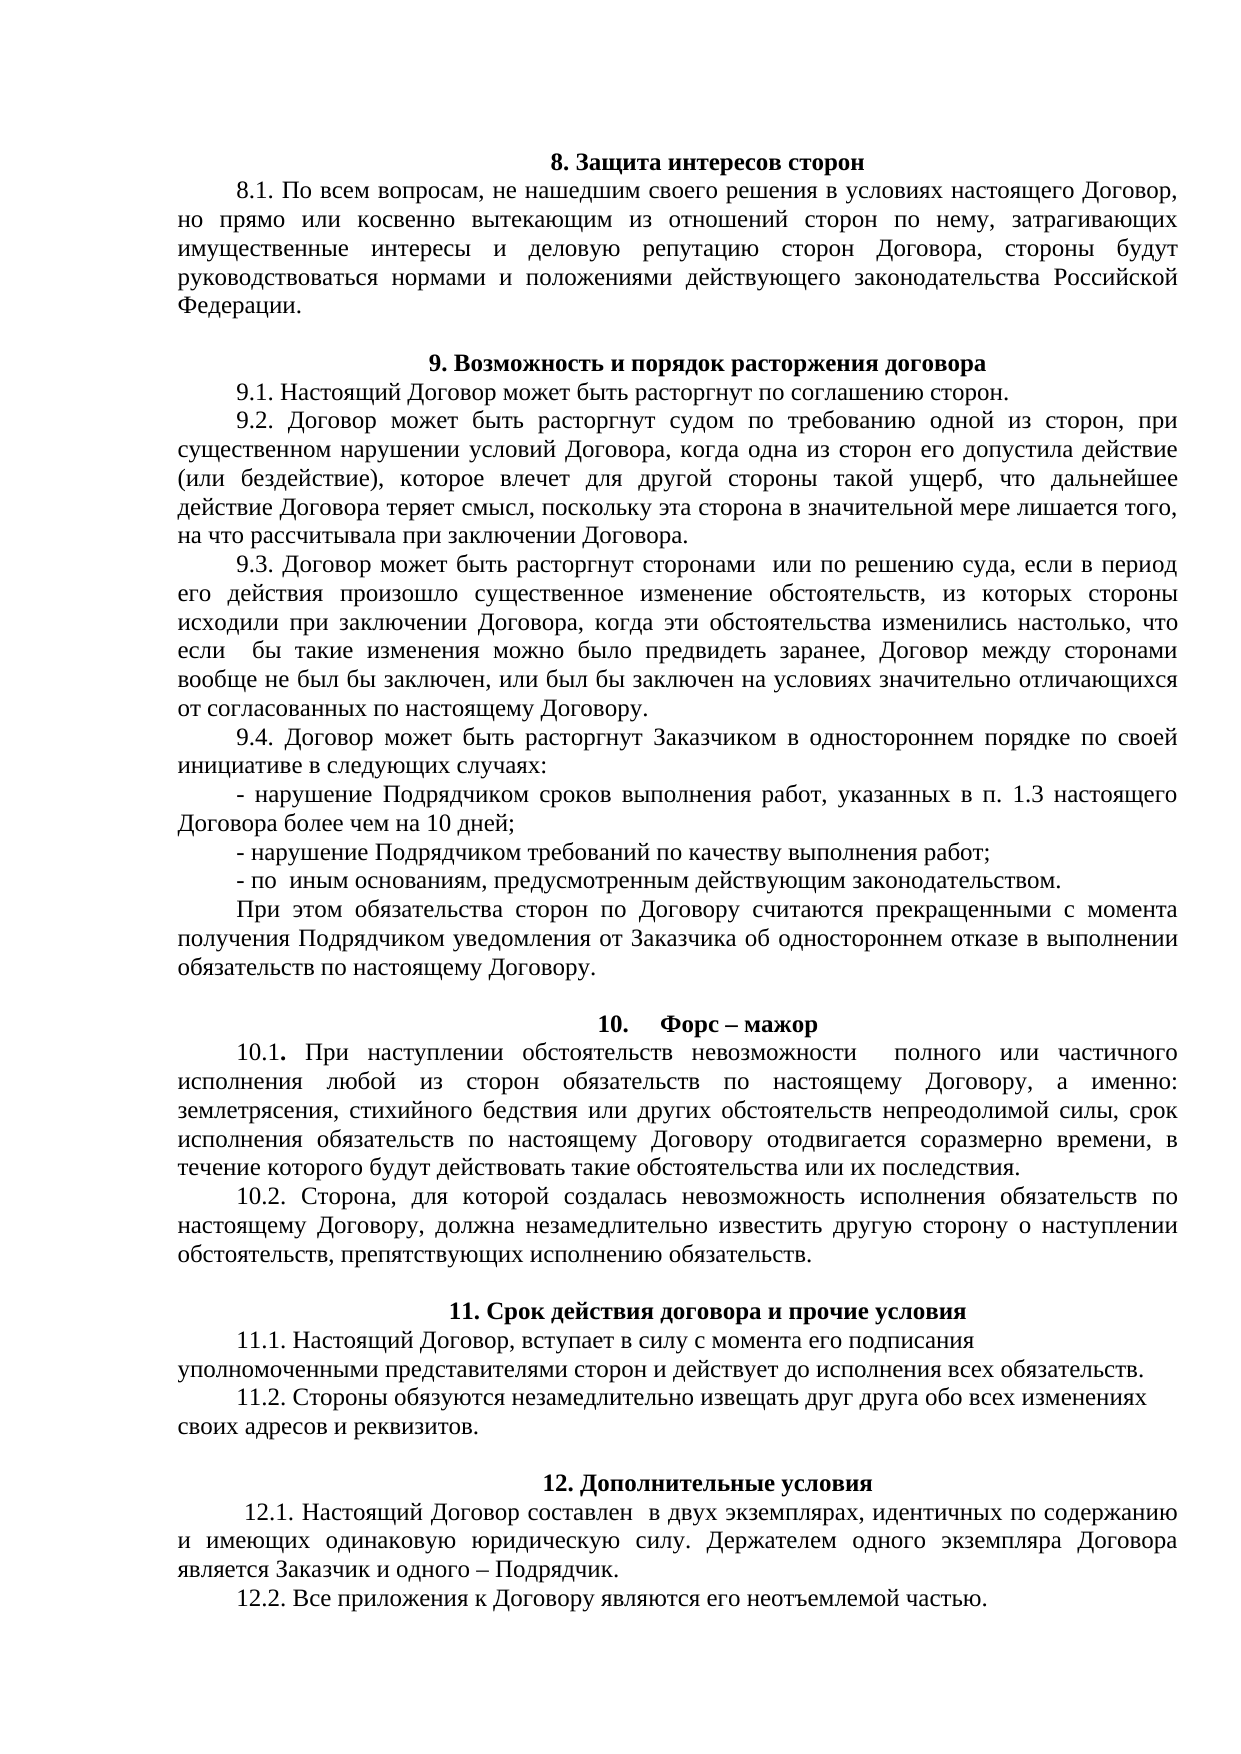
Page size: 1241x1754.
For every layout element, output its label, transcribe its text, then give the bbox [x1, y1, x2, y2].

text 8.1. По всем вопросам, не нашедшим своего решения в условиях настоящего Договор, но прямо или косвенно вытекающим из отношений сторон по нему, затрагивающих имущественные интересы и деловую репутацию сторон Договора, стороны будут руководствоваться нормами и положениями действующего законодательства Российской Федерации. [177, 176, 1179, 319]
text 10.1. При наступлении обстоятельств невозможности полного или частичного исполнения любой из сторон обязательств по настоящему Договору, а именно: землетрясения, стихийного бедствия или других обстоятельств непреодолимой силы, срок исполнения обязательств по настоящему Договору отодвигается соразмерно времени, в течение которого будут действовать такие обстоятельства или их последствия. [177, 1037, 1179, 1181]
text - нарушение Подрядчиком требований по качеству выполнения работ; [177, 837, 1179, 866]
text - нарушение Подрядчиком сроков выполнения работ, указанных в п. 1.3 настоящего Договора более чем на 10 дней; [177, 779, 1179, 837]
text - по иным основаниям, предусмотренным действующим законодательством. [177, 866, 1179, 894]
text 11.2. Стороны обязуются незамедлительно извещать друг друга обо всех изменениях своих адресов и реквизитов. [177, 1382, 1179, 1440]
text 11.1. Настоящий Договор, вступает в силу с момента его подписания уполномоченными представителями сторон и действует до исполнения всех обязательств. [177, 1325, 1179, 1382]
text 9.1. Настоящий Договор может быть расторгнут по соглашению сторон. [177, 377, 1179, 406]
text 12.2. Все приложения к Договору являются его неотъемлемой частью. [177, 1583, 1179, 1612]
text 11. Срок действия договора и прочие условия [177, 1296, 1179, 1325]
text 12. Дополнительные условия [177, 1468, 1179, 1497]
text 10. Форс – мажор [177, 1009, 1179, 1037]
text 10.2. Сторона, для которой создалась невозможность исполнения обязательств по настоящему Договору, должна незамедлительно известить другую сторону о наступлении обстоятельств, препятствующих исполнению обязательств. [177, 1181, 1179, 1267]
text 9.3. Договор может быть расторгнут сторонами или по решению суда, если в период его действия произошло существенное изменение обстоятельств, из которых стороны исходили при заключении Договора, когда эти обстоятельства изменились настолько, что если бы такие изменения можно было предвидеть заранее, Договор между сторонами вообще не был бы заключен, или был бы заключен на условиях значительно отличающихся от согласованных по настоящему Договору. [177, 549, 1179, 722]
text 8. Защита интересов сторон [177, 147, 1179, 176]
text При этом обязательства сторон по Договору считаются прекращенными с момента получения Подрядчиком уведомления от Заказчика об одностороннем отказе в выполнении обязательств по настоящему Договору. [177, 894, 1179, 981]
text 9.2. Договор может быть расторгнут судом по требованию одной из сторон, при существенном нарушении условий Договора, когда одна из сторон его допустила действие (или бездействие), которое влечет для другой стороны такой ущерб, что дальнейшее действие Договора теряет смысл, поскольку эта сторона в значительной мере лишается того, на что рассчитывала при заключении Договора. [177, 406, 1179, 549]
text 9.4. Договор может быть расторгнут Заказчиком в одностороннем порядке по своей инициативе в следующих случаях: [177, 722, 1179, 779]
text 9. Возможность и порядок расторжения договора [177, 348, 1179, 377]
text 12.1. Настоящий Договор составлен в двух экземплярах, идентичных по содержанию и имеющих одинаковую юридическую силу. Держателем одного экземпляра Договора является Заказчик и одного – Подрядчик. [177, 1497, 1179, 1583]
